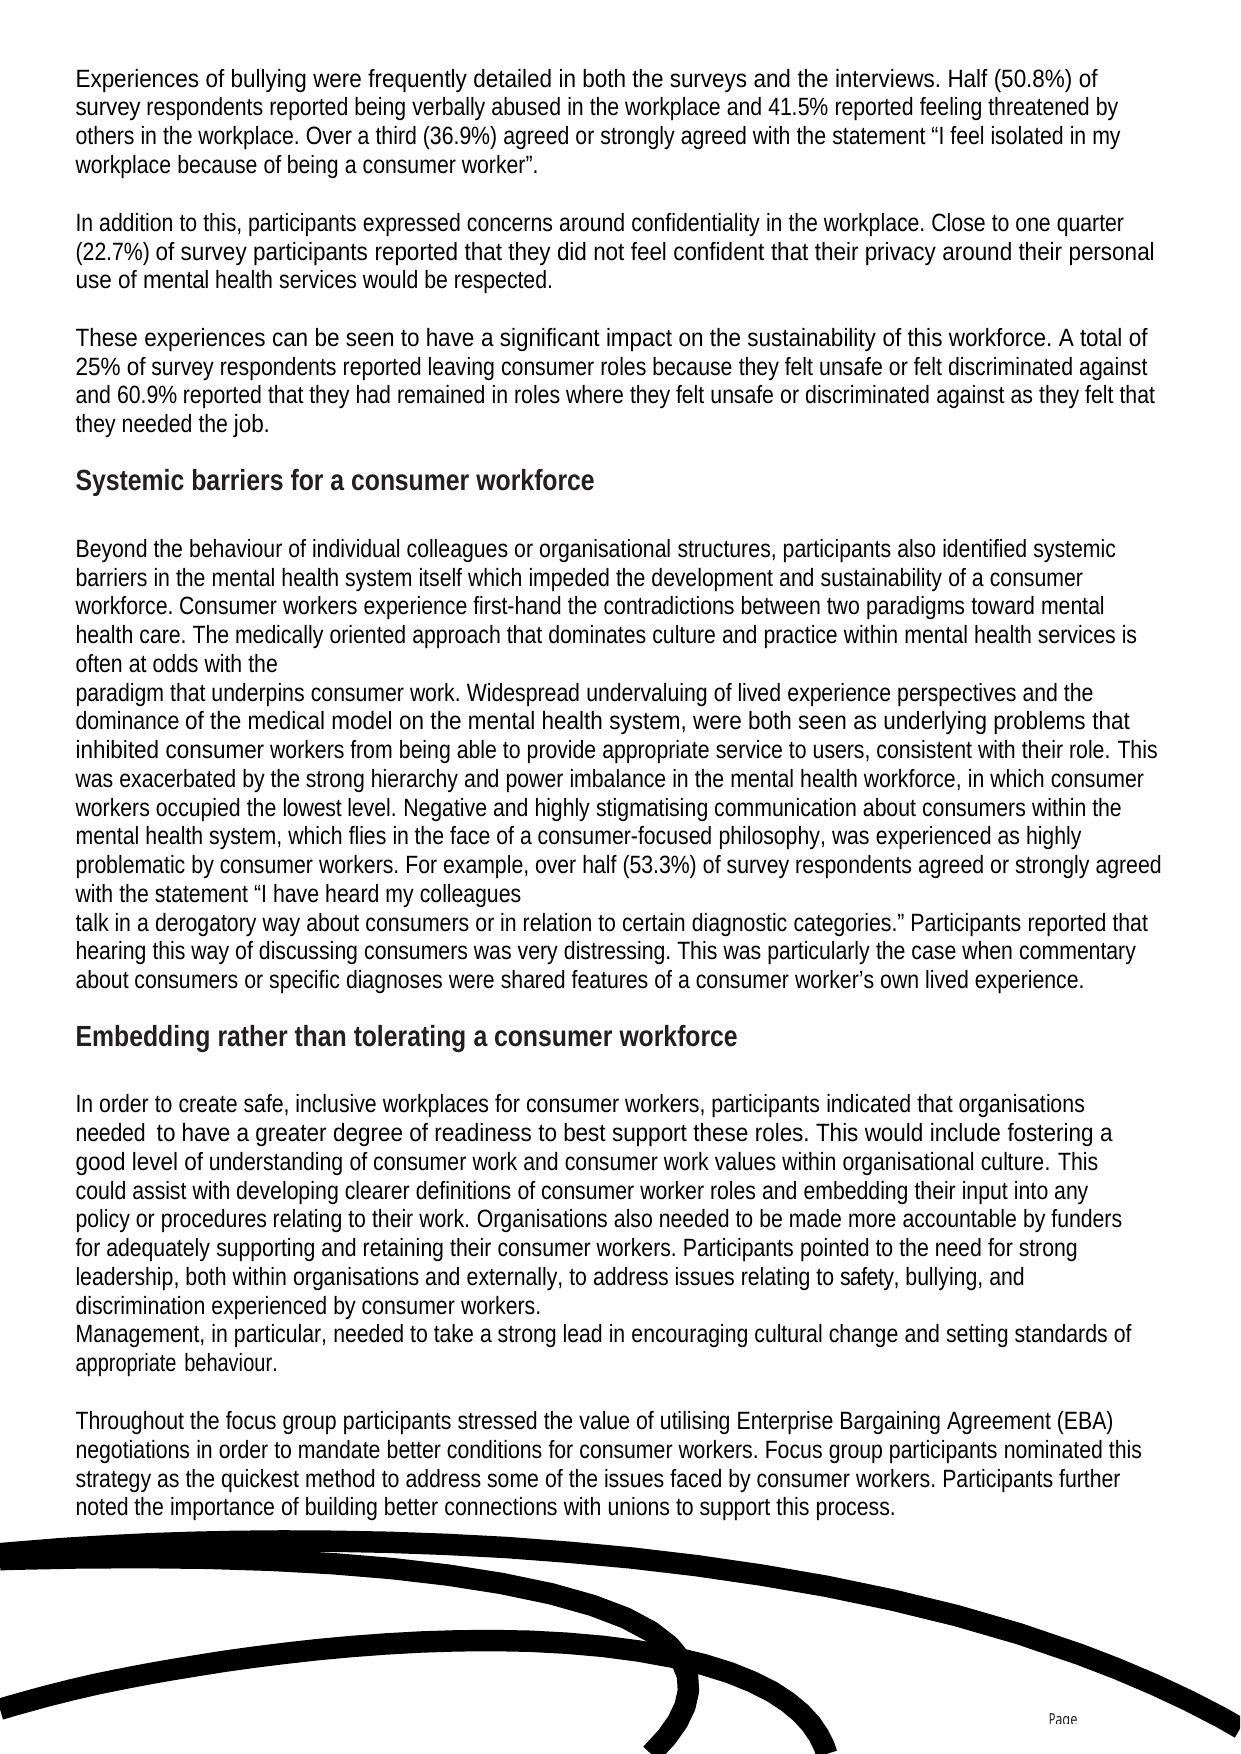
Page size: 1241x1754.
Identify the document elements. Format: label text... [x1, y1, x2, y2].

text In addition to this, participants expressed concerns around confidentiality in the workplace. Close to one quarter (22.7%) of survey participants reported that they did not feel confident that their privacy around their personal use of mental health services would be respected. [75, 208, 1163, 294]
subtitle Embedding rather than tolerating a consumer workforce [75, 1019, 1149, 1052]
text Throughout the focus group participants stressed the value of utilising Enterprise Bargaining Agreement (EBA) negotiations in order to mandate better conditions for consumer workers. Focus group participants nominated this strategy as the quickest method to address some of the issues faced by consumer workers. Participants further noted the importance of building better connections with unions to support this process. [75, 1406, 1149, 1521]
text These experiences can be seen to have a significant impact on the sustainability of this workforce. A total of 25% of survey respondents reported leaving consumer roles because they felt unsafe or felt discriminated against and 60.9% reported that they had remained in roles where they felt unsafe or discriminated against as they felt that they needed the job. [75, 323, 1163, 438]
subtitle Systemic barriers for a consumer workforce [75, 463, 1149, 497]
text paradigm that underpins consumer work. Widespread undervaluing of lived experience perspectives and the dominance of the medical model on the mental health system, were both seen as underlying problems that inhibited consumer workers from being able to provide appropriate service to users, consistent with their role. This was exacerbated by the strong hierarchy and power imbalance in the mental health workforce, in which consumer workers occupied the lowest level. Negative and highly stigmatising communication about consumers within the mental health system, which flies in the face of a consumer-focused philosophy, was experienced as highly problematic by consumer workers. For example, over half (53.3%) of survey respondents agreed or strongly agreed with the statement “I have heard my colleagues [75, 677, 1163, 907]
text Management, in particular, needed to take a strong lead in encouraging cultural change and setting standards of appropriate behaviour. [75, 1319, 1149, 1377]
text Experiences of bullying were frequently detailed in both the surveys and the interviews. Half (50.8%) of survey respondents reported being verbally abused in the workplace and 41.5% reported feeling threatened by others in the workplace. Over a third (36.9%) agreed or strongly agreed with the statement “I feel isolated in my workplace because of being a consumer worker”. [75, 64, 1163, 179]
text talk in a derogatory way about consumers or in relation to certain diagnostic categories.” Participants reported that hearing this way of discussing consumers was very distressing. This was particularly the case when commentary about consumers or specific diagnoses were shared features of a consumer worker’s own lived experience. [75, 907, 1149, 994]
text In order to create safe, inclusive workplaces for consumer workers, participants indicated that organisations needed to have a greater degree of readiness to best support these roles. This would include fostering a good level of understanding of consumer work and consumer work values within organisational culture. This could assist with developing clearer definitions of consumer worker roles and embedding their input into any policy or procedures relating to their work. Organisations also needed to be made more accountable by funders for adequately supporting and retaining their consumer workers. Participants pointed to the need for strong leadership, both within organisations and externally, to address issues relating to safety, bullying, and discrimination experienced by consumer workers. [75, 1089, 1137, 1319]
text Beyond the behaviour of individual colleagues or organisational structures, participants also identified systemic barriers in the mental health system itself which impeded the development and sustainability of a consumer workforce. Consumer workers experience first-hand the contradictions between two paradigms toward mental health care. The medically oriented approach that dominates culture and practice within mental health services is often at odds with the [75, 534, 1149, 677]
